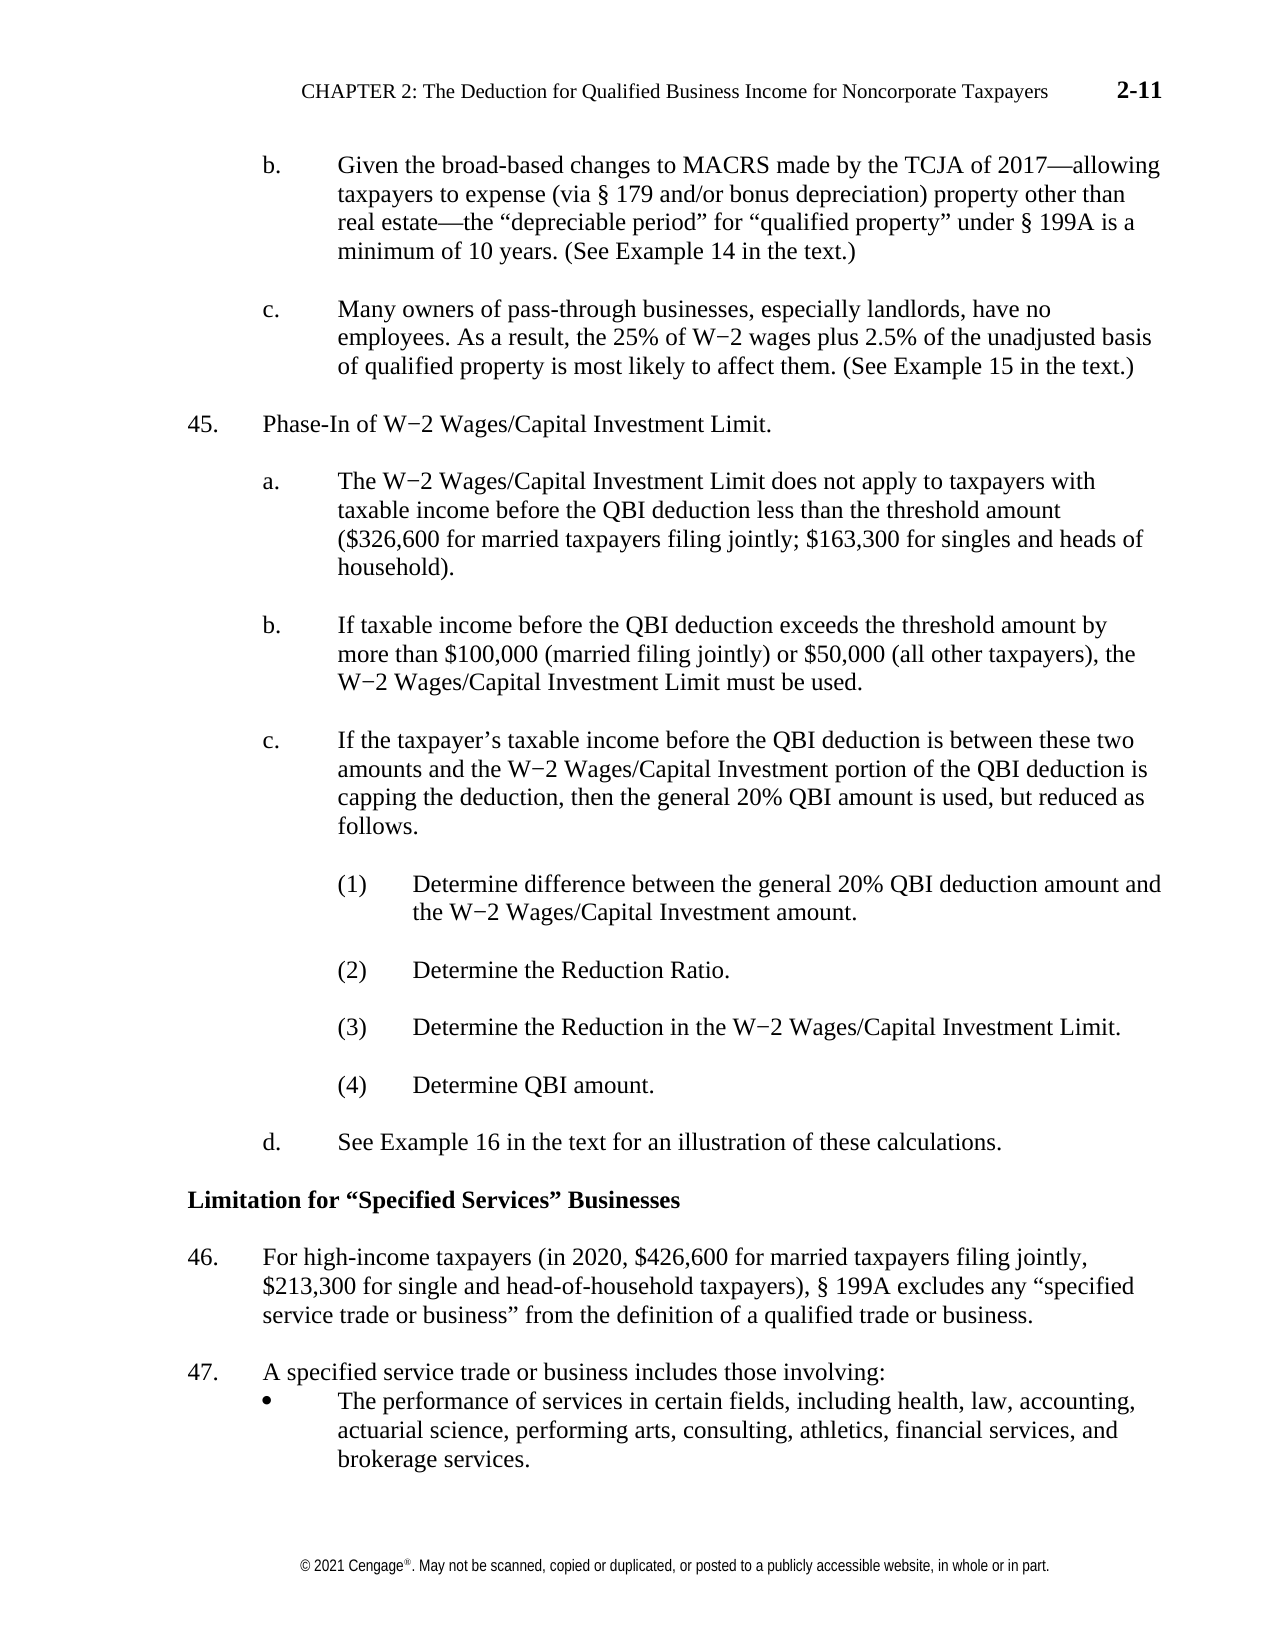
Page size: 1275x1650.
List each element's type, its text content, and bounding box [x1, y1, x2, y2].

text c. Many owners of pass-through businesses, especially landlords, have no employees. As a result, the 25% of W−2 wages plus 2.5% of the unadjusted basis of qualified property is most likely to affect them. (See Example 15 in the text.) [262, 294, 1162, 380]
text Limitation for “Specified Services” Businesses [187, 1185, 1162, 1214]
text a. The W−2 Wages/Capital Investment Limit does not apply to taxpayers with taxable income before the QBI deduction less than the threshold amount ($326,600 for married taxpayers filing jointly; $163,300 for singles and heads of household). [262, 466, 1162, 581]
text (1) Determine difference between the general 20% QBI deduction amount and the W−2 Wages/Capital Investment amount. [337, 869, 1162, 926]
list The performance of services in certain fields, including health, law, accounting, actuarial science, performing arts, consulting, athletics, financial services, and brokerage services. [262, 1386, 1162, 1472]
text (2) Determine the Reduction Ratio. [337, 955, 1162, 984]
text 45. Phase-In of W−2 Wages/Capital Investment Limit. [187, 409, 1162, 437]
text b. If taxable income before the QBI deduction exceeds the threshold amount by more than $100,000 (married filing jointly) or $50,000 (all other taxpayers), the W−2 Wages/Capital Investment Limit must be used. [262, 610, 1162, 696]
text 47. A specified service trade or business includes those involving: [187, 1357, 1162, 1386]
text (3) Determine the Reduction in the W−2 Wages/Capital Investment Limit. [337, 1012, 1162, 1041]
text 46. For high-income taxpayers (in 2020, $426,600 for married taxpayers filing jointly, $213,300 for single and head-of-household taxpayers), § 199A excludes any “specified service trade or business” from the definition of a qualified trade or business. [187, 1242, 1162, 1329]
text c. If the taxpayer’s taxable income before the QBI deduction is between these two amounts and the W−2 Wages/Capital Investment portion of the QBI deduction is capping the deduction, then the general 20% QBI amount is used, but reduced as follows. [262, 725, 1162, 840]
text d. See Example 16 in the text for an illustration of these calculations. [262, 1127, 1162, 1156]
text (4) Determine QBI amount. [337, 1070, 1162, 1099]
text b. Given the broad-based changes to MACRS made by the TCJA of 2017—allowing taxpayers to expense (via § 179 and/or bonus depreciation) property other than real estate—the “depreciable period” for “qualified property” under § 199A is a minimum of 10 years. (See Example 14 in the text.) [262, 150, 1162, 265]
